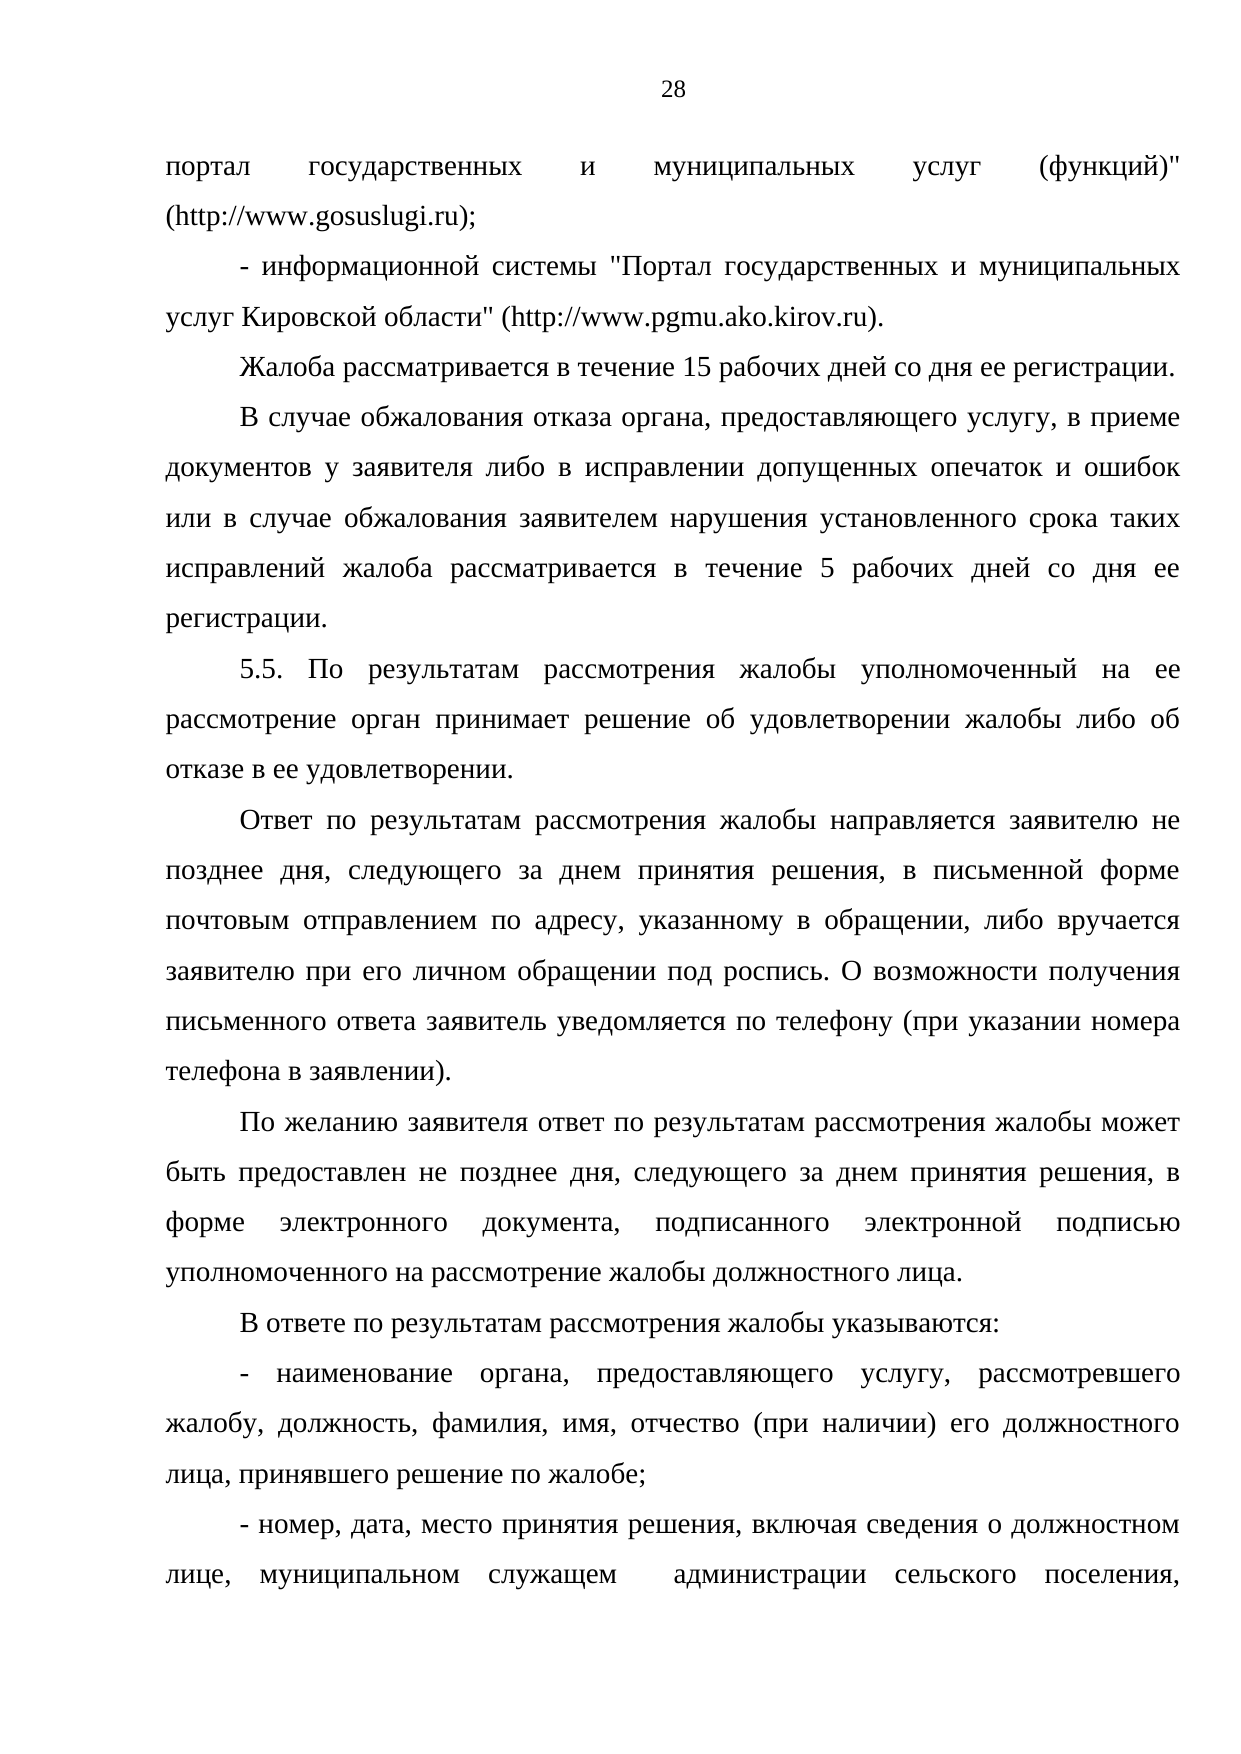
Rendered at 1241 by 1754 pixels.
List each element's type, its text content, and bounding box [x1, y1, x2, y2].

text Жалоба рассматривается в течение 15 рабочих дней со дня ее регистрации. [165, 349, 1181, 382]
text - наименование органа, предоставляющего услугу, рассмотревшего жалобу, должность, фамилия, имя, отчество (при наличии) его должностного лица, принявшего решение по жалобе; [165, 1355, 1181, 1489]
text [165, 1506, 1181, 1590]
text - информационной системы "Портал государственных и муниципальных услуг Кировской области" (http://www.pgmu.ako.kirov.ru). [165, 248, 1181, 332]
text Ответ по результатам рассмотрения жалобы направляется заявителю не позднее дня, следующего за днем принятия решения, в письменной форме почтовым отправлением по адресу, указанному в обращении, либо вручается заявителю при его личном обращении под роспись. О возможности получения письменного ответа заявитель уведомляется по телефону (при указании номера телефона в заявлении). [165, 802, 1181, 1087]
text В случае обжалования отказа органа, предоставляющего услугу, в приеме документов у заявителя либо в исправлении допущенных опечаток и ошибок или в случае обжалования заявителем нарушения установленного срока таких исправлений жалоба рассматривается в течение 5 рабочих дней со дня ее регистрации. [165, 399, 1181, 634]
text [165, 148, 1181, 232]
text В ответе по результатам рассмотрения жалобы указываются: [165, 1305, 1181, 1338]
text 5.5. По результатам рассмотрения жалобы уполномоченный на ее рассмотрение орган принимает решение об удовлетворении жалобы либо об отказе в ее удовлетворении. [165, 651, 1181, 785]
text По желанию заявителя ответ по результатам рассмотрения жалобы может быть предоставлен не позднее дня, следующего за днем принятия решения, в форме электронного документа, подписанного электронной подписью уполномоченного на рассмотрение жалобы должностного лица. [165, 1104, 1181, 1288]
